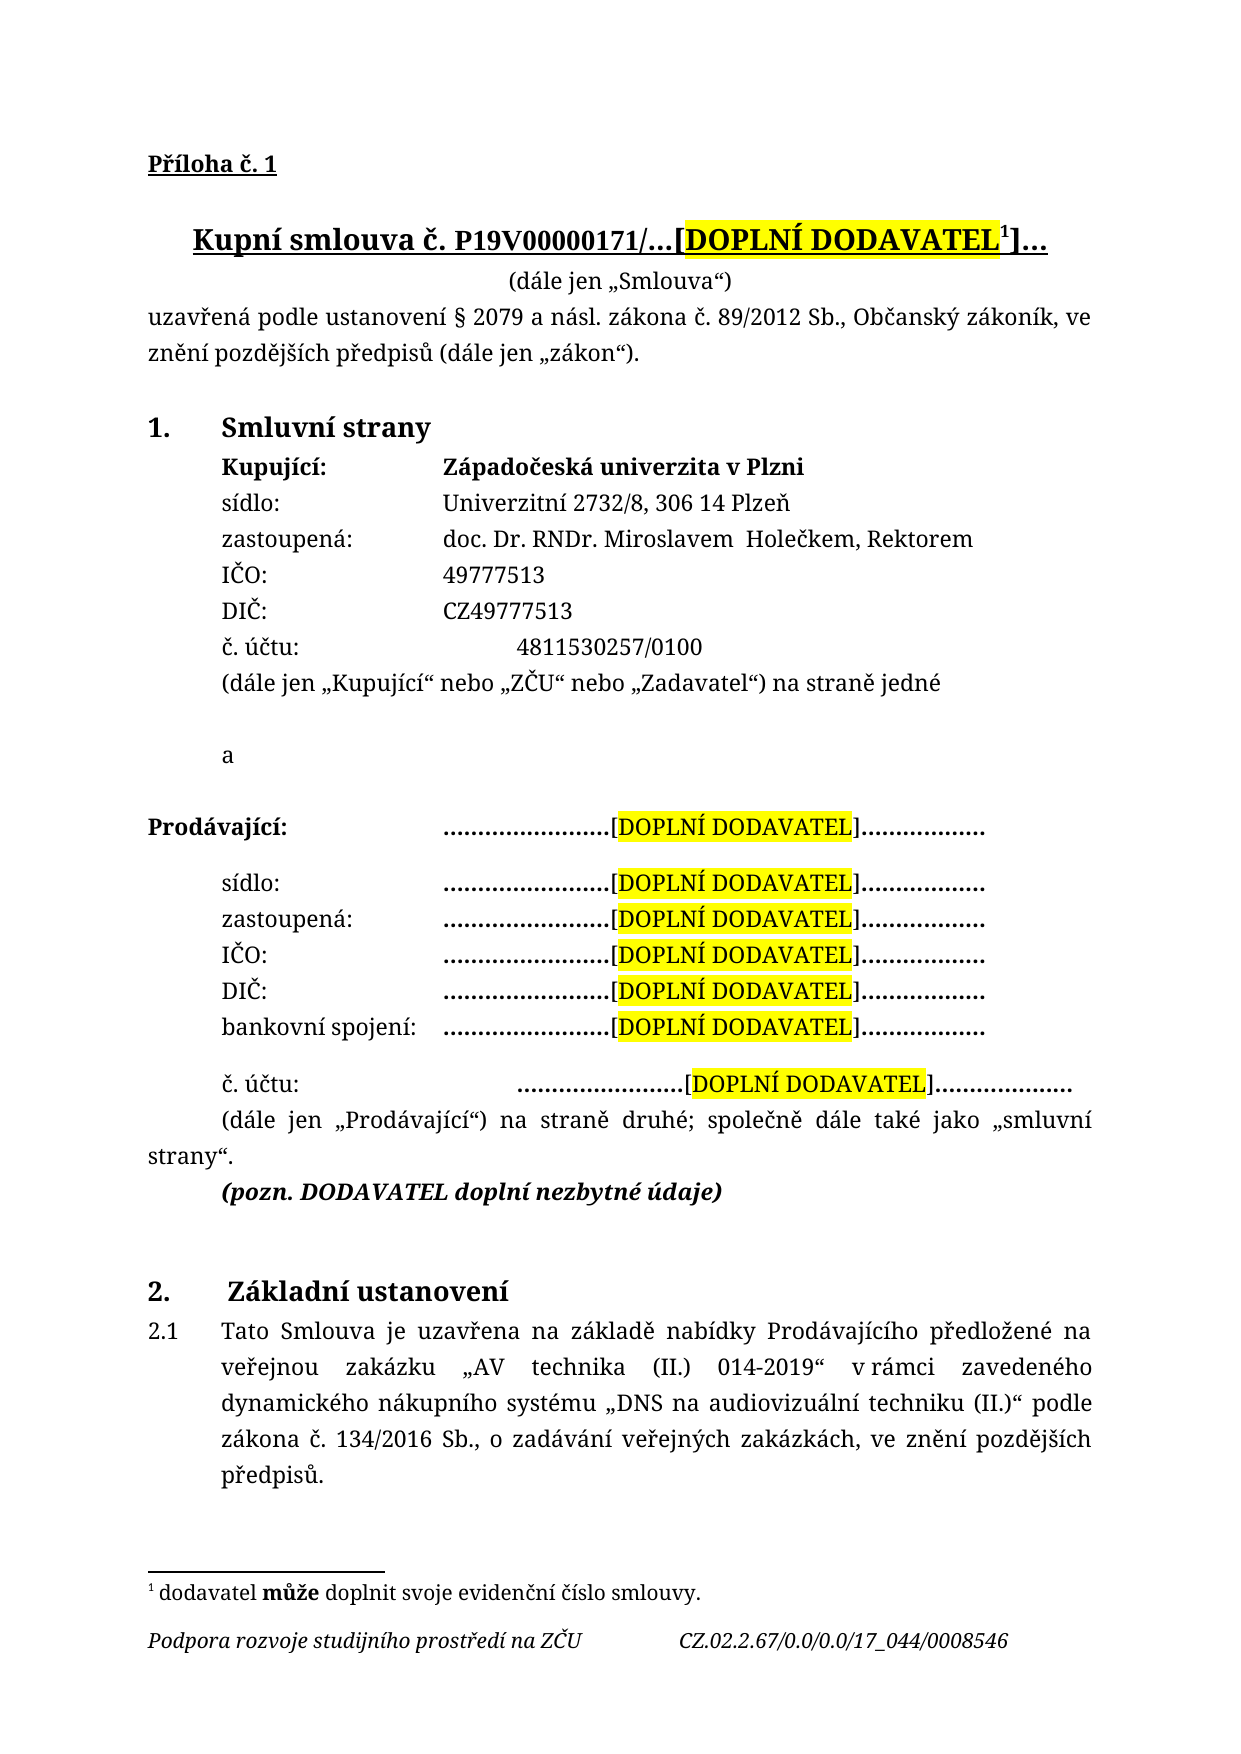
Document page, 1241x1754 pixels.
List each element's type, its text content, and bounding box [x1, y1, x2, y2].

text 1. Smluvní strany [148, 409, 1093, 446]
text (dále jen „Kupující“ nebo „ZČU“ nebo „Zadavatel“) na straně jedné [221, 667, 1093, 698]
text IČO: 49777513 [221, 559, 1093, 590]
text Prodávající: ……………………[DOPLNÍ DODAVATEL]……………… [148, 811, 618, 842]
text zastoupená: ……………………[DOPLNÍ DODAVATEL]……………… [852, 903, 1093, 934]
text Prodávající: ……………………[DOPLNÍ DODAVATEL]……………… [852, 811, 1093, 842]
text a [221, 739, 1093, 770]
text (dále jen „Prodávající“) na straně druhé; společně dále také jako „smluvní strany“. [148, 1104, 1093, 1171]
text sídlo: Univerzitní 2732/8, 306 14 Plzeň [221, 487, 1093, 518]
text DIČ: ……………………[DOPLNÍ DODAVATEL]……………… [221, 975, 618, 1006]
text DIČ: CZ49777513 [221, 595, 1093, 626]
text č. účtu: ……………………[DOPLNÍ DODAVATEL]……………..… [221, 1068, 692, 1099]
text (pozn. DODAVATEL doplní nezbytné údaje) [148, 1176, 1093, 1207]
text Kupující: Západočeská univerzita v Plzni [221, 451, 1093, 482]
text IČO: ……………………[DOPLNÍ DODAVATEL]……………… [221, 939, 618, 971]
text č. účtu: 4811530257/0100 [221, 631, 1093, 662]
text č. účtu: ……………………[DOPLNÍ DODAVATEL]……………..… [926, 1068, 1093, 1099]
text 2. Základní ustanovení [148, 1273, 1093, 1309]
text zastoupená: doc. Dr. RNDr. Miroslavem Holečkem, Rektorem [221, 523, 1093, 554]
text Příloha č. 1 [148, 148, 1093, 179]
text uzavřená podle ustanovení § 2079 a násl. zákona č. 89/2012 Sb., Občanský zákoník, ve znění pozdějších předpisů (dále jen „zákon“). [148, 301, 1093, 368]
text bankovní spojení: ……………………[DOPLNÍ DODAVATEL]……………… [852, 1011, 1093, 1042]
text Kupní smlouva č. P19V00000171/...[DOPLNÍ DODAVATEL]… [148, 219, 1093, 259]
text IČO: ……………………[DOPLNÍ DODAVATEL]……………… [852, 939, 1093, 971]
text bankovní spojení: ……………………[DOPLNÍ DODAVATEL]……………… [148, 1011, 618, 1042]
text (dále jen „Smlouva“) [148, 265, 1093, 296]
text zastoupená: ……………………[DOPLNÍ DODAVATEL]……………… [221, 903, 618, 934]
text sídlo: ……………………[DOPLNÍ DODAVATEL]……………… [221, 867, 1093, 899]
text 2.1 Tato Smlouva je uzavřena na základě nabídky Prodávajícího předložené na veřejnou zakázku „AV technika (II.) 014-2019“ v rámci zavedeného dynamického nákupního systému „DNS na audiovizuální techniku (II.)“ podle zákona č. 134/2016 Sb., o zadávání veřejných zakázkách, ve znění pozdějších předpisů. [148, 1315, 1093, 1490]
text DIČ: ……………………[DOPLNÍ DODAVATEL]……………… [852, 975, 1093, 1006]
